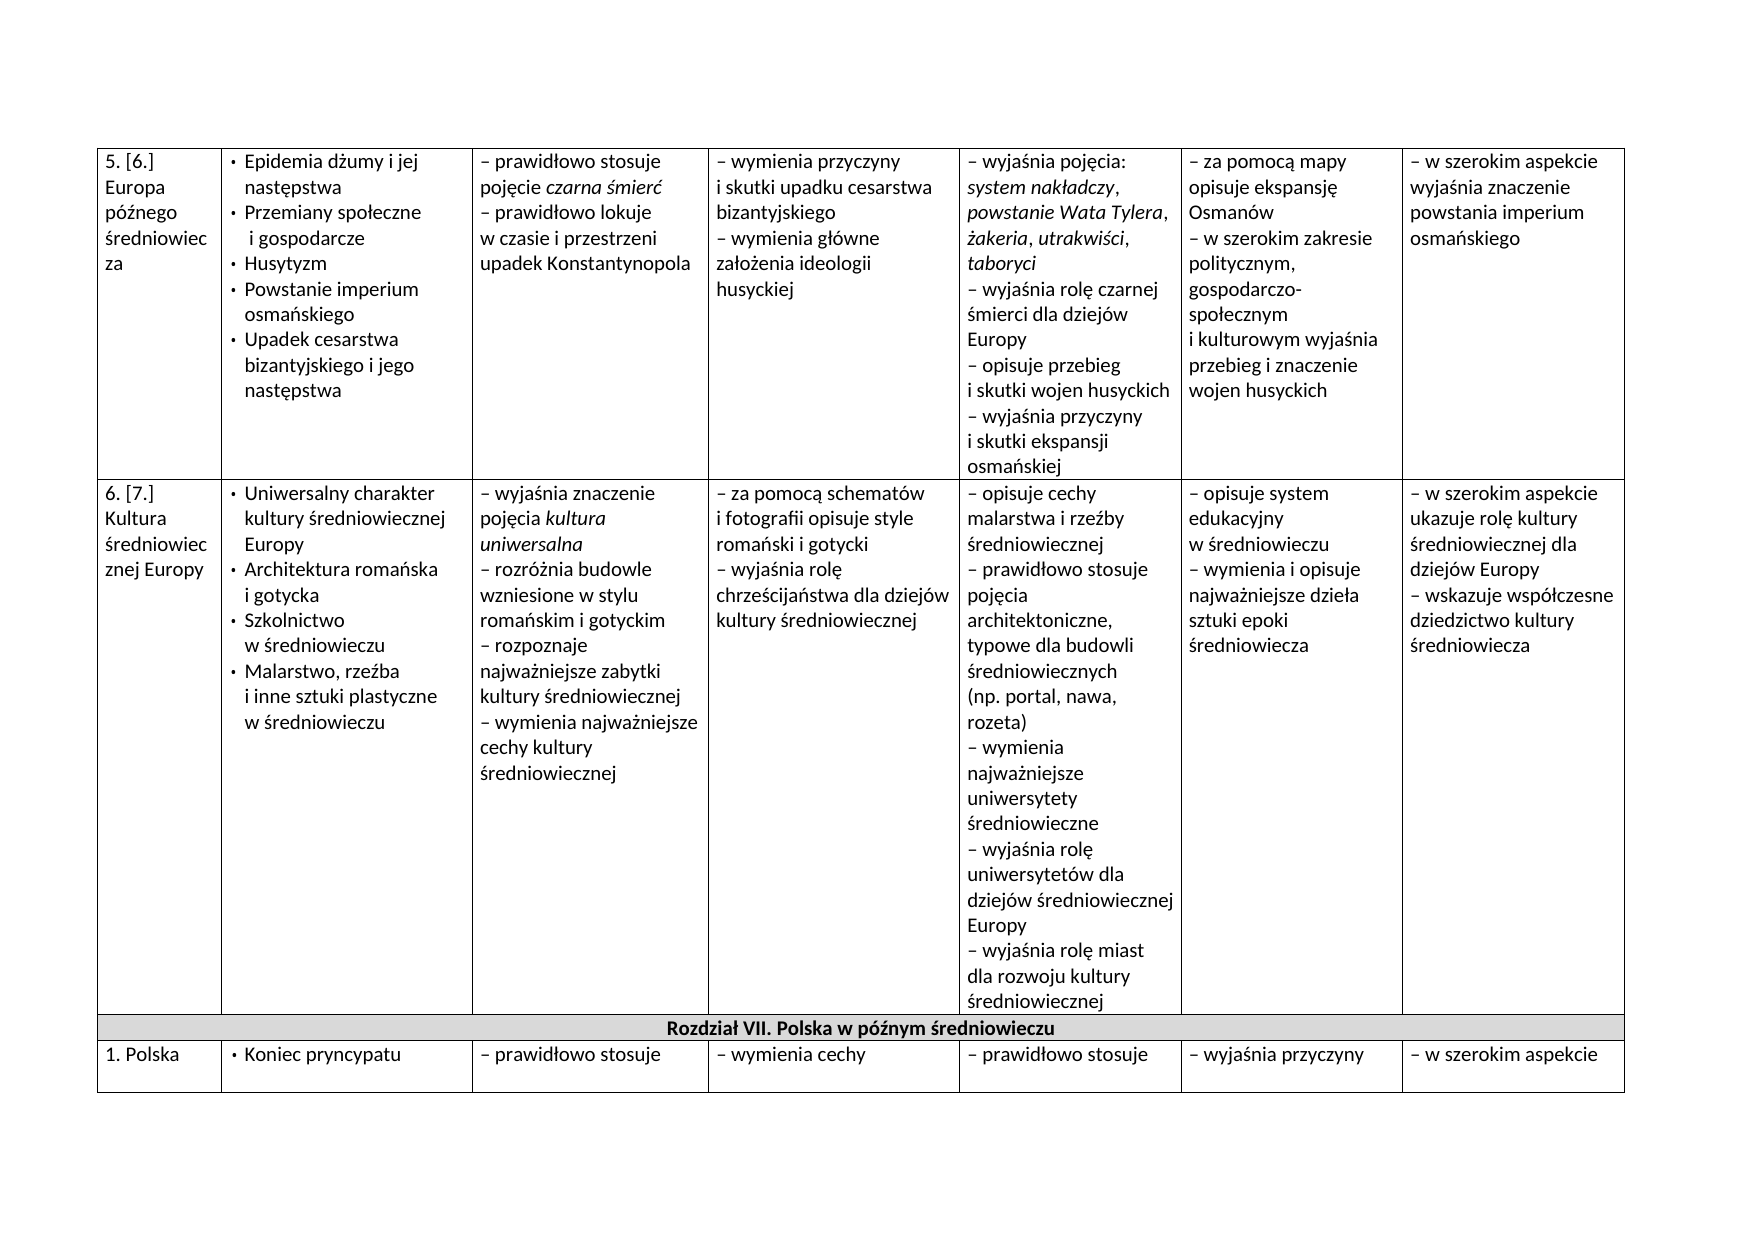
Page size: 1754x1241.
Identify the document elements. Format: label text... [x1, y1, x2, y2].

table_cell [98, 1041, 221, 1092]
table_cell – prawidłowo stosuje pojęcie czarna śmierć – prawidłowo lokuje w czasie i przestrzeni upadek Konstantynopola [473, 149, 708, 479]
table_cell – w szerokim aspekcie ukazuje rolę kultury średniowiecznej dla dziejów Europy – wskazuje współczesne dziedzictwo kultury średniowiecza [1403, 480, 1624, 1014]
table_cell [1403, 1041, 1624, 1092]
table_cell 6. [7.] Kultura średniowiecznej Europy [98, 480, 221, 1014]
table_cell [960, 1041, 1181, 1092]
table_cell Epidemia dżumy i jej następstwa Przemiany społeczne i gospodarcze Husytyzm Powstanie imperium osmańskiego Upadek cesarstwa bizantyjskiego i jego następstwa [222, 149, 472, 479]
table_cell – opisuje system edukacyjny w średniowieczu – wymienia i opisuje najważniejsze dzieła sztuki epoki średniowiecza [1182, 480, 1402, 1014]
table_cell – opisuje cechy malarstwa i rzeźby średniowiecznej – prawidłowo stosuje pojęcia architektoniczne, typowe dla budowli średniowiecznych (np. portal, nawa, rozeta) – wymienia najważniejsze uniwersytety średniowieczne – wyjaśnia rolę uniwersytetów dla dziejów średniowiecznej Europy – wyjaśnia rolę miast dla rozwoju kultury średniowiecznej [960, 480, 1181, 1014]
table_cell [1182, 1041, 1402, 1092]
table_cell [222, 1041, 472, 1092]
table_cell – w szerokim aspekcie wyjaśnia znaczenie powstania imperium osmańskiego [1403, 149, 1624, 479]
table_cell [709, 1041, 959, 1092]
table_cell 5. [6.] Europa późnego średniowiecza [98, 149, 221, 479]
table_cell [473, 1041, 708, 1092]
table_cell – wyjaśnia znaczenie pojęcia kultura uniwersalna – rozróżnia budowle wzniesione w stylu romańskim i gotyckim – rozpoznaje najważniejsze zabytki kultury średniowiecznej – wymienia najważniejsze cechy kultury średniowiecznej [473, 480, 708, 1014]
table_cell – wyjaśnia pojęcia: system nakładczy, powstanie Wata Tylera, żakeria, utrakwiści, taboryci – wyjaśnia rolę czarnej śmierci dla dziejów Europy – opisuje przebieg i skutki wojen husyckich – wyjaśnia przyczyny i skutki ekspansji osmańskiej [960, 149, 1181, 479]
table_cell – za pomocą schematów i fotografii opisuje style romański i gotycki – wyjaśnia rolę chrześcijaństwa dla dziejów kultury średniowiecznej [709, 480, 959, 1014]
table_cell Rozdział VII. Polska w późnym średniowieczu [98, 1015, 1624, 1040]
table_cell – wymienia przyczyny i skutki upadku cesarstwa bizantyjskiego – wymienia główne założenia ideologii husyckiej [709, 149, 959, 479]
table_cell – za pomocą mapy opisuje ekspansję Osmanów – w szerokim zakresie politycznym, gospodarczo-społecznym i kulturowym wyjaśnia przebieg i znaczenie wojen husyckich [1182, 149, 1402, 479]
table_cell Uniwersalny charakter kultury średniowiecznej Europy Architektura romańska i gotycka Szkolnictwo w średniowieczu Malarstwo, rzeźba i inne sztuki plastyczne w średniowieczu [222, 480, 472, 1014]
